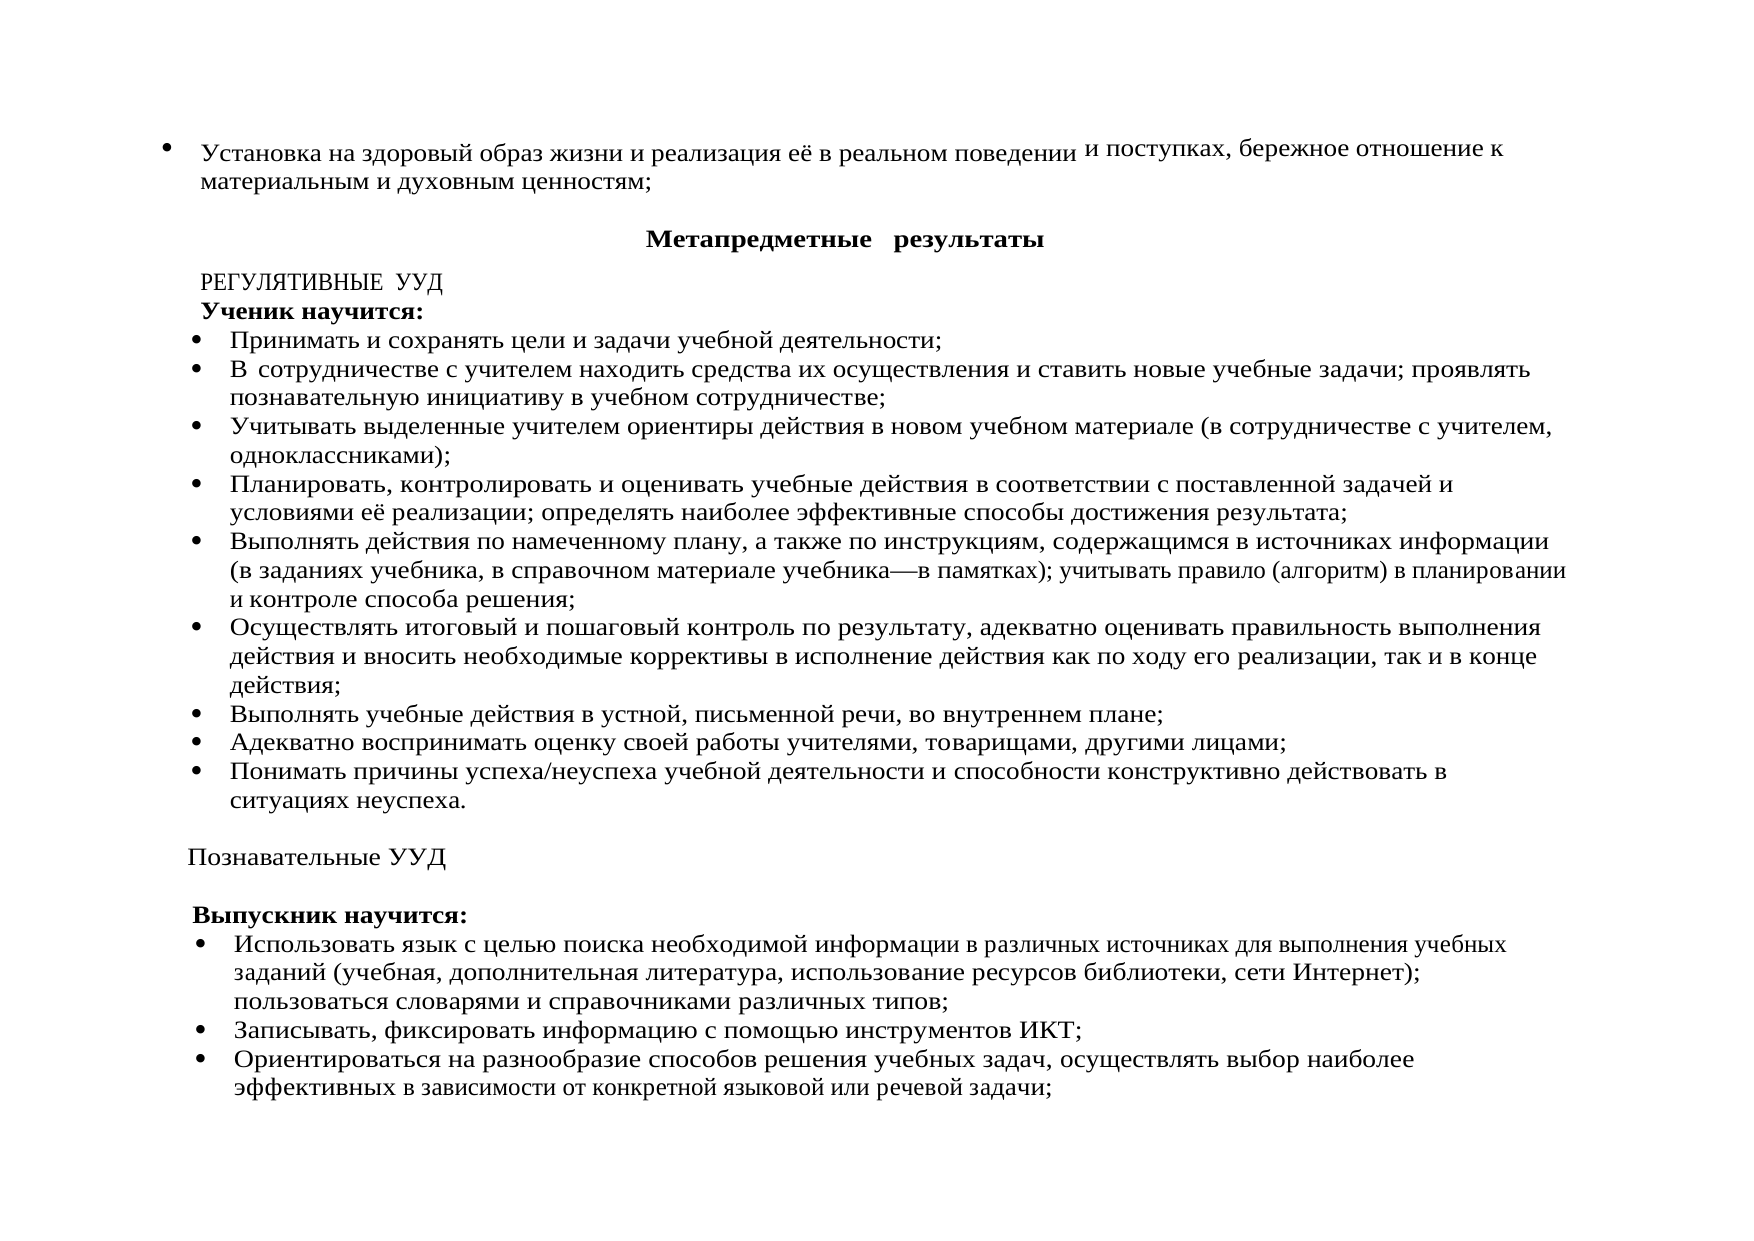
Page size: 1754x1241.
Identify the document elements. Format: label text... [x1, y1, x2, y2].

list В сотрудничестве с учителем находить средства их осуществления и ставить новые учебные задачи; проявлять познавательную инициативу в учебном сотрудничестве; [192, 354, 1572, 411]
text Познавательные УУД [118, 842, 1572, 871]
list Планировать, контролировать и оценивать учебные действия в соответствии с поставленной задачей и условиями её реализации; определять наиболее эффективные способы достижения результата; [192, 469, 1572, 526]
list Выполнять действия по намеченному плану, а также по инструкциям, содержащимся в источниках информации (в заданиях учебника, в справочном материале учебника—в памятках); учитывать правило (алгоритм) в планировании и контроле способа решения; [192, 526, 1572, 612]
list Принимать и сохранять цели и задачи учебной деятельности; [192, 325, 1572, 354]
list Использовать язык с целью поиска необходимой информации в различных источниках для выполнения учебных заданий (учебная, дополнительная литература, использование ресурсов библиотеки, сети Интернет); пользоваться словарями и справочниками различных типов; [196, 929, 1566, 1015]
list Установка на здоровый образ жизни и реализация её в реальном поведении и поступках, бережное отношение к материальным и духовным ценностям; [163, 133, 1572, 195]
list Выполнять учебные действия в устной, письменной речи, во внутреннем плане; [192, 699, 1572, 727]
list Учитывать выделенные учителем ориентиры действия в новом учебном материале (в сотрудничестве с учителем, одноклассниками); [192, 411, 1636, 469]
list Понимать причины успеха/неуспеха учебной деятельности и способности конструктивно действовать в ситуациях неуспеха. [192, 756, 1572, 814]
text Метапредметные результаты [118, 224, 1572, 253]
list Осуществлять итоговый и пошаговый контроль по результату, адекватно оценивать правильность выполнения действия и вносить необходимые коррективы в исполнение действия как по ходу его реализации, так и в конце действия; [192, 612, 1572, 699]
list Ученик научится: [200, 296, 1572, 325]
list РЕГУЛЯТИВНЫЕ УУД [200, 267, 1572, 296]
list Ориентироваться на разнообразие способов решения учебных задач, осуществлять выбор наиболее эффективных в зависимости от конкретной языковой или речевой задачи; [196, 1044, 1566, 1101]
list Адекватно воспринимать оценку своей работы учителями, товарищами, другими лицами; [192, 727, 1572, 756]
list Записывать, фиксировать информацию с помощью инструментов ИКТ; [196, 1015, 1566, 1044]
text Выпускник научится: [192, 900, 1566, 929]
